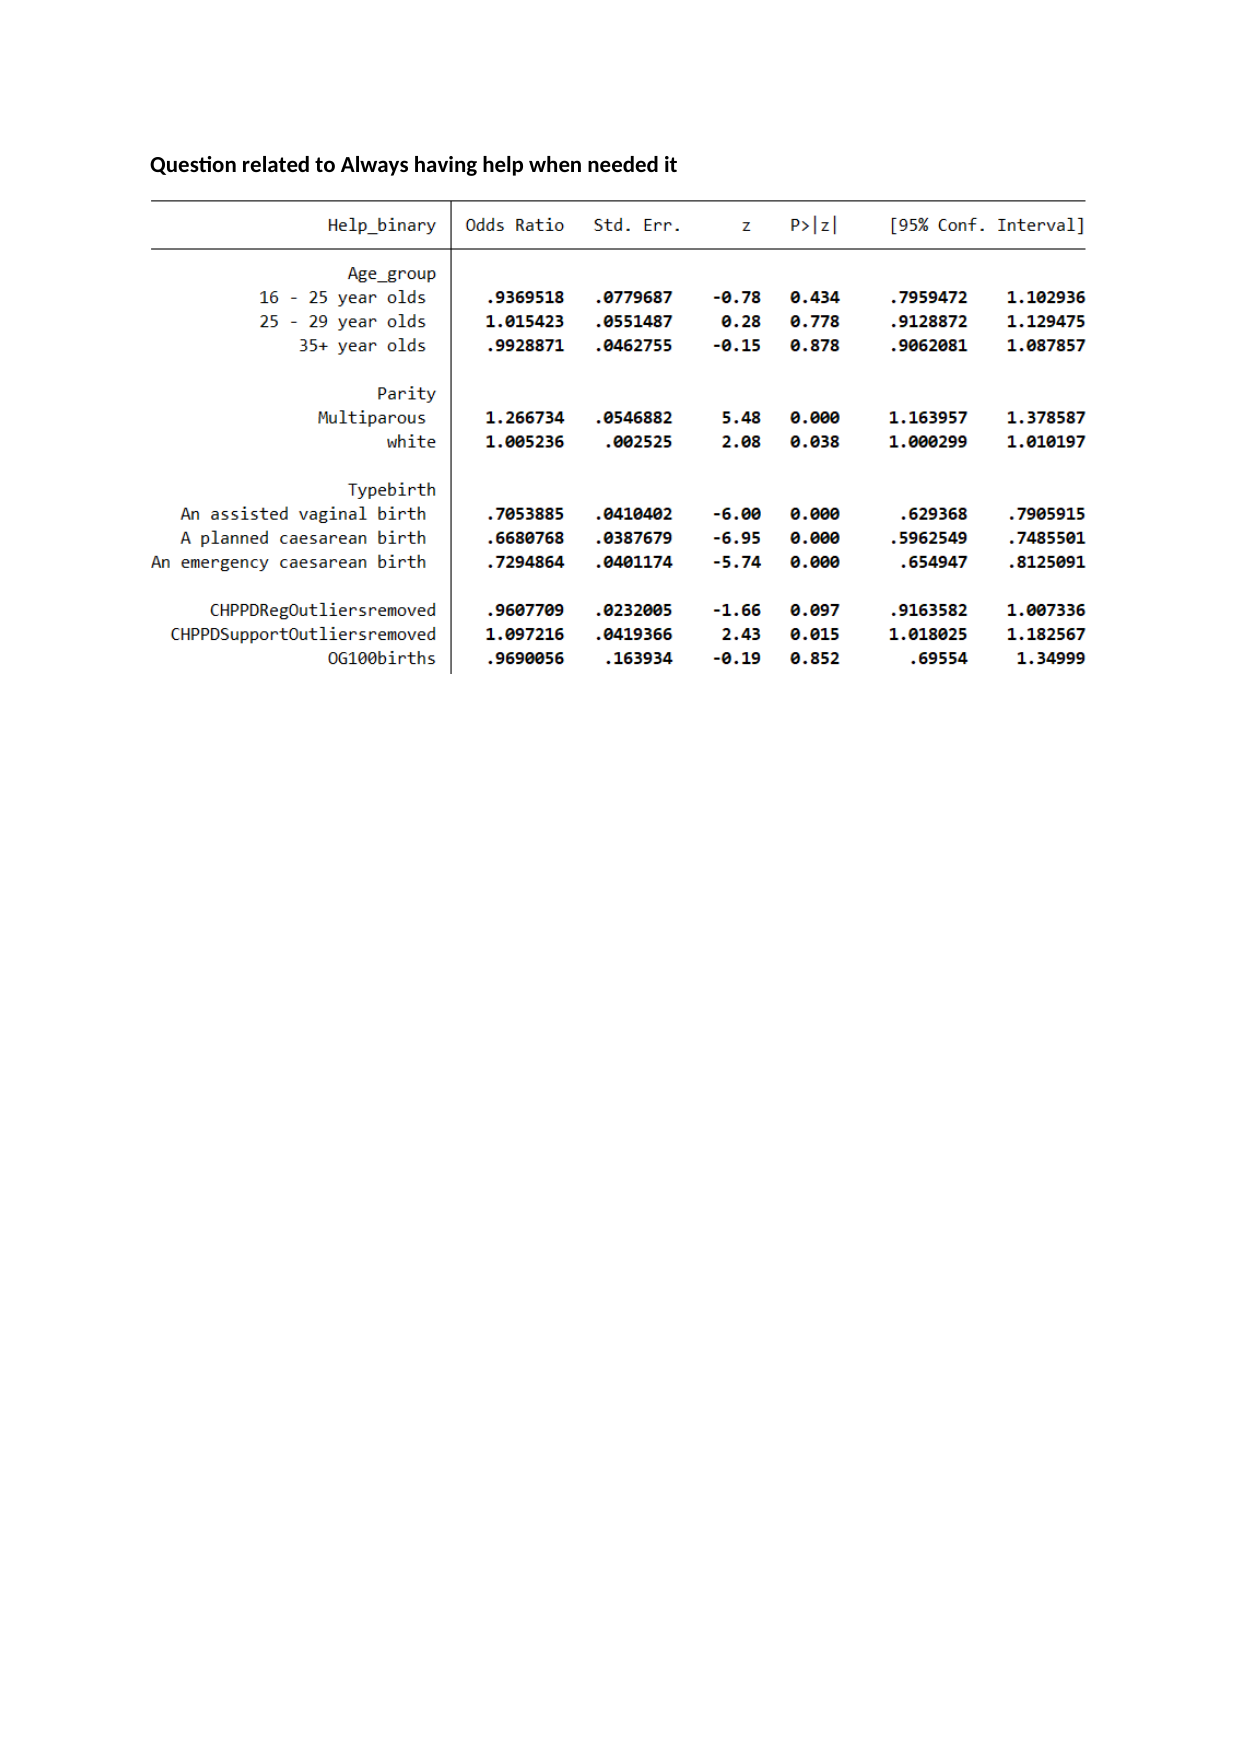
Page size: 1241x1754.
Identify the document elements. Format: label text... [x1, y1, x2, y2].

text Question related to Always having help when needed it [150, 150, 1090, 178]
picture [150, 196, 1091, 674]
